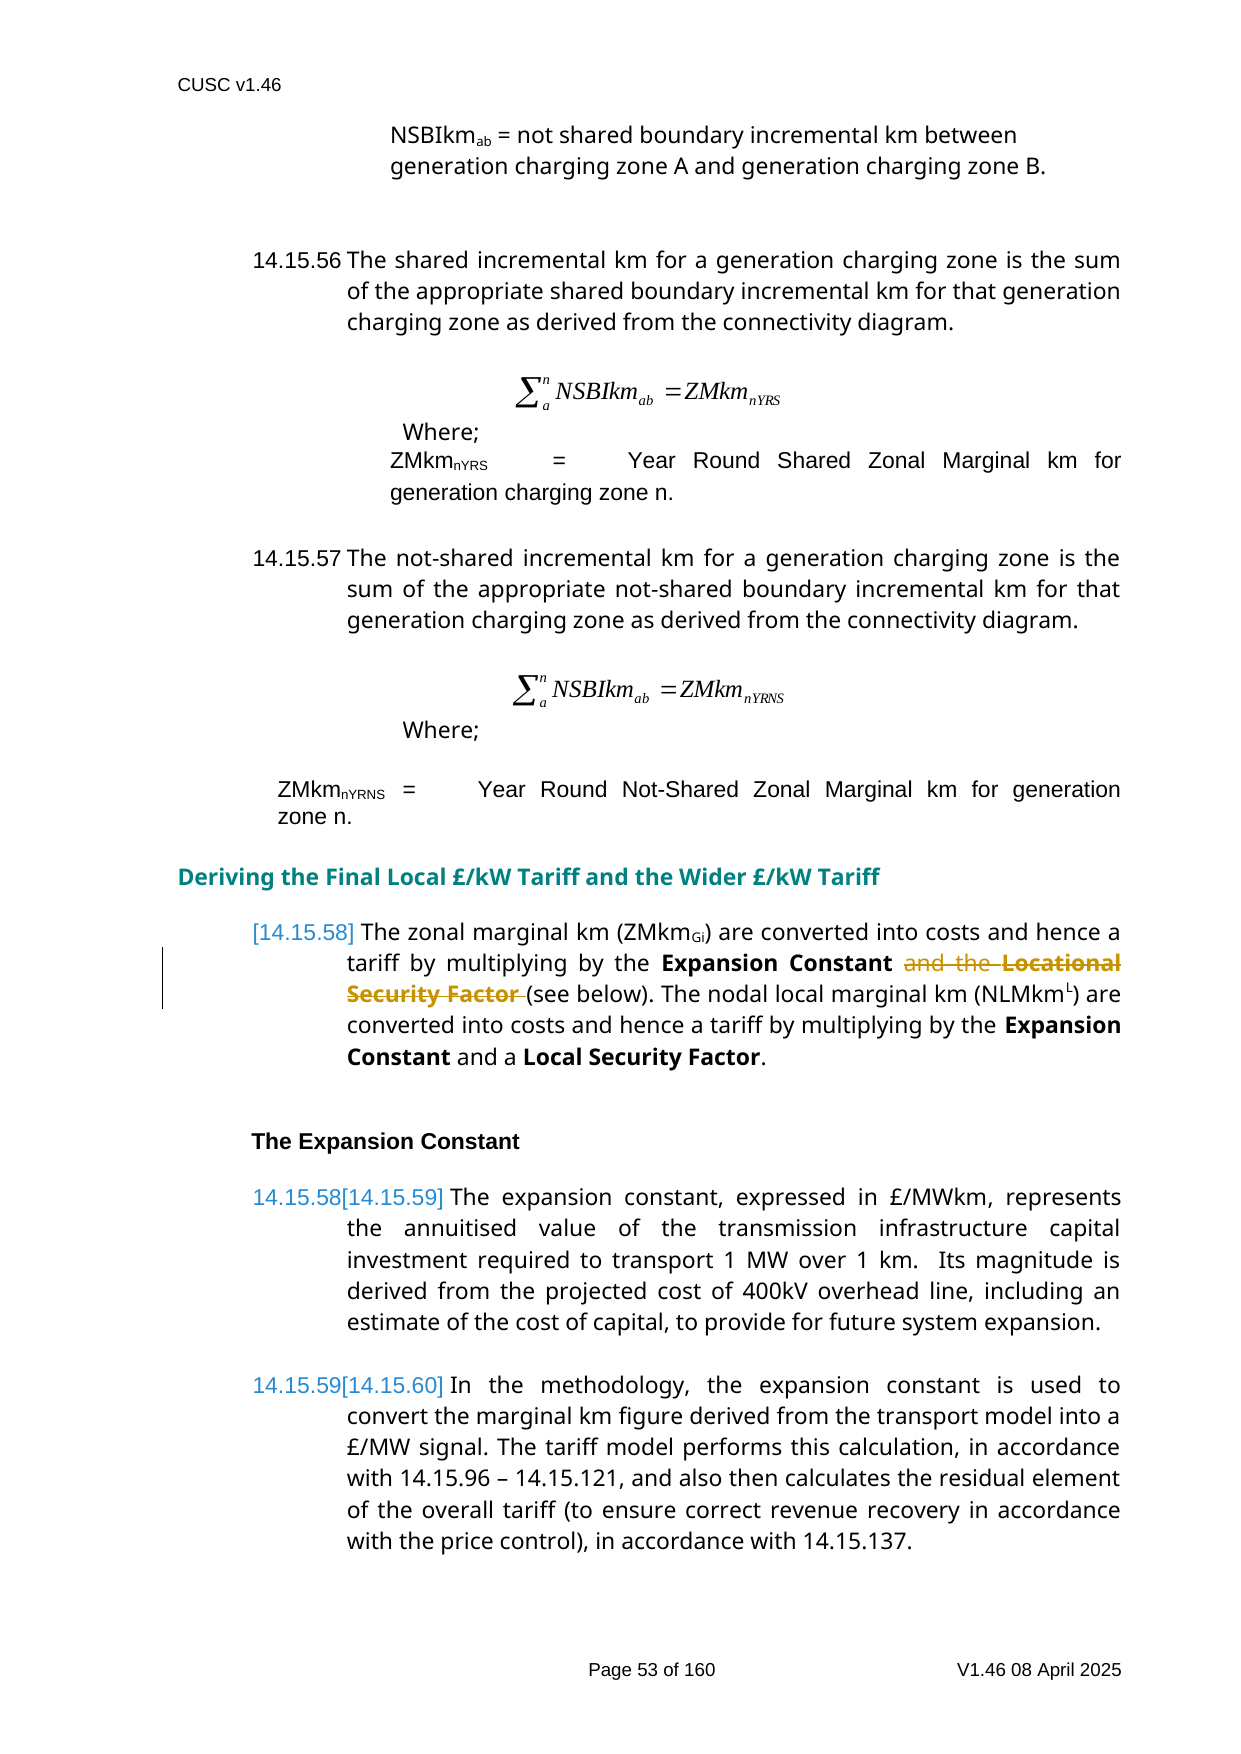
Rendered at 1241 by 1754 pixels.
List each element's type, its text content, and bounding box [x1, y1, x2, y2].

subtitle Deriving the Final Local £/kW Tariff and the Wider £/kW Tariff [177, 860, 1121, 892]
list The expansion constant, expressed in £/MWkm, represents the annuitised value of the transmission infrastructure capital investment required to transport 1 MW over 1 km. Its magnitude is derived from the projected cost of 400kV overhead line, including an estimate of the cost of capital, to provide for future system expansion. [252, 1181, 1121, 1337]
list The zonal marginal km (ZMkmGi) are converted into costs and hence a tariff by multiplying by the Expansion Constant (see below). The nodal local marginal km (NLMkmL) are converted into costs and hence a tariff by multiplying by the Expansion Constant and a Local Security Factor. [252, 916, 1121, 1072]
text Where; [390, 416, 1121, 447]
list In the methodology, the expansion constant is used to convert the marginal km figure derived from the transport model into a £/MW signal. The tariff model performs this calculation, in accordance with 14.15.96 – 14.15.121, and also then calculates the residual element of the overall tariff (to ensure correct revenue recovery in accordance with the price control), in accordance with 14.15.137. [252, 1369, 1121, 1556]
text Where; [390, 714, 1121, 745]
subtitle The Expansion Constant [177, 1125, 1121, 1156]
list The not-shared incremental km for a generation charging zone is the sum of the appropriate not-shared boundary incremental km for that generation charging zone as derived from the connectivity diagram. [252, 542, 1121, 635]
text NSBIkmab = not shared boundary incremental km between generation charging zone A and generation charging zone B. [390, 119, 1121, 181]
text ZMkmnYRS = Year Round Shared Zonal Marginal km for generation charging zone n. [390, 447, 1121, 505]
list The shared incremental km for a generation charging zone is the sum of the appropriate shared boundary incremental km for that generation charging zone as derived from the connectivity diagram. [252, 244, 1121, 337]
text ZMkmnYRNS = Year Round Not-Shared Zonal Marginal km for generation zone n. [277, 776, 1121, 829]
